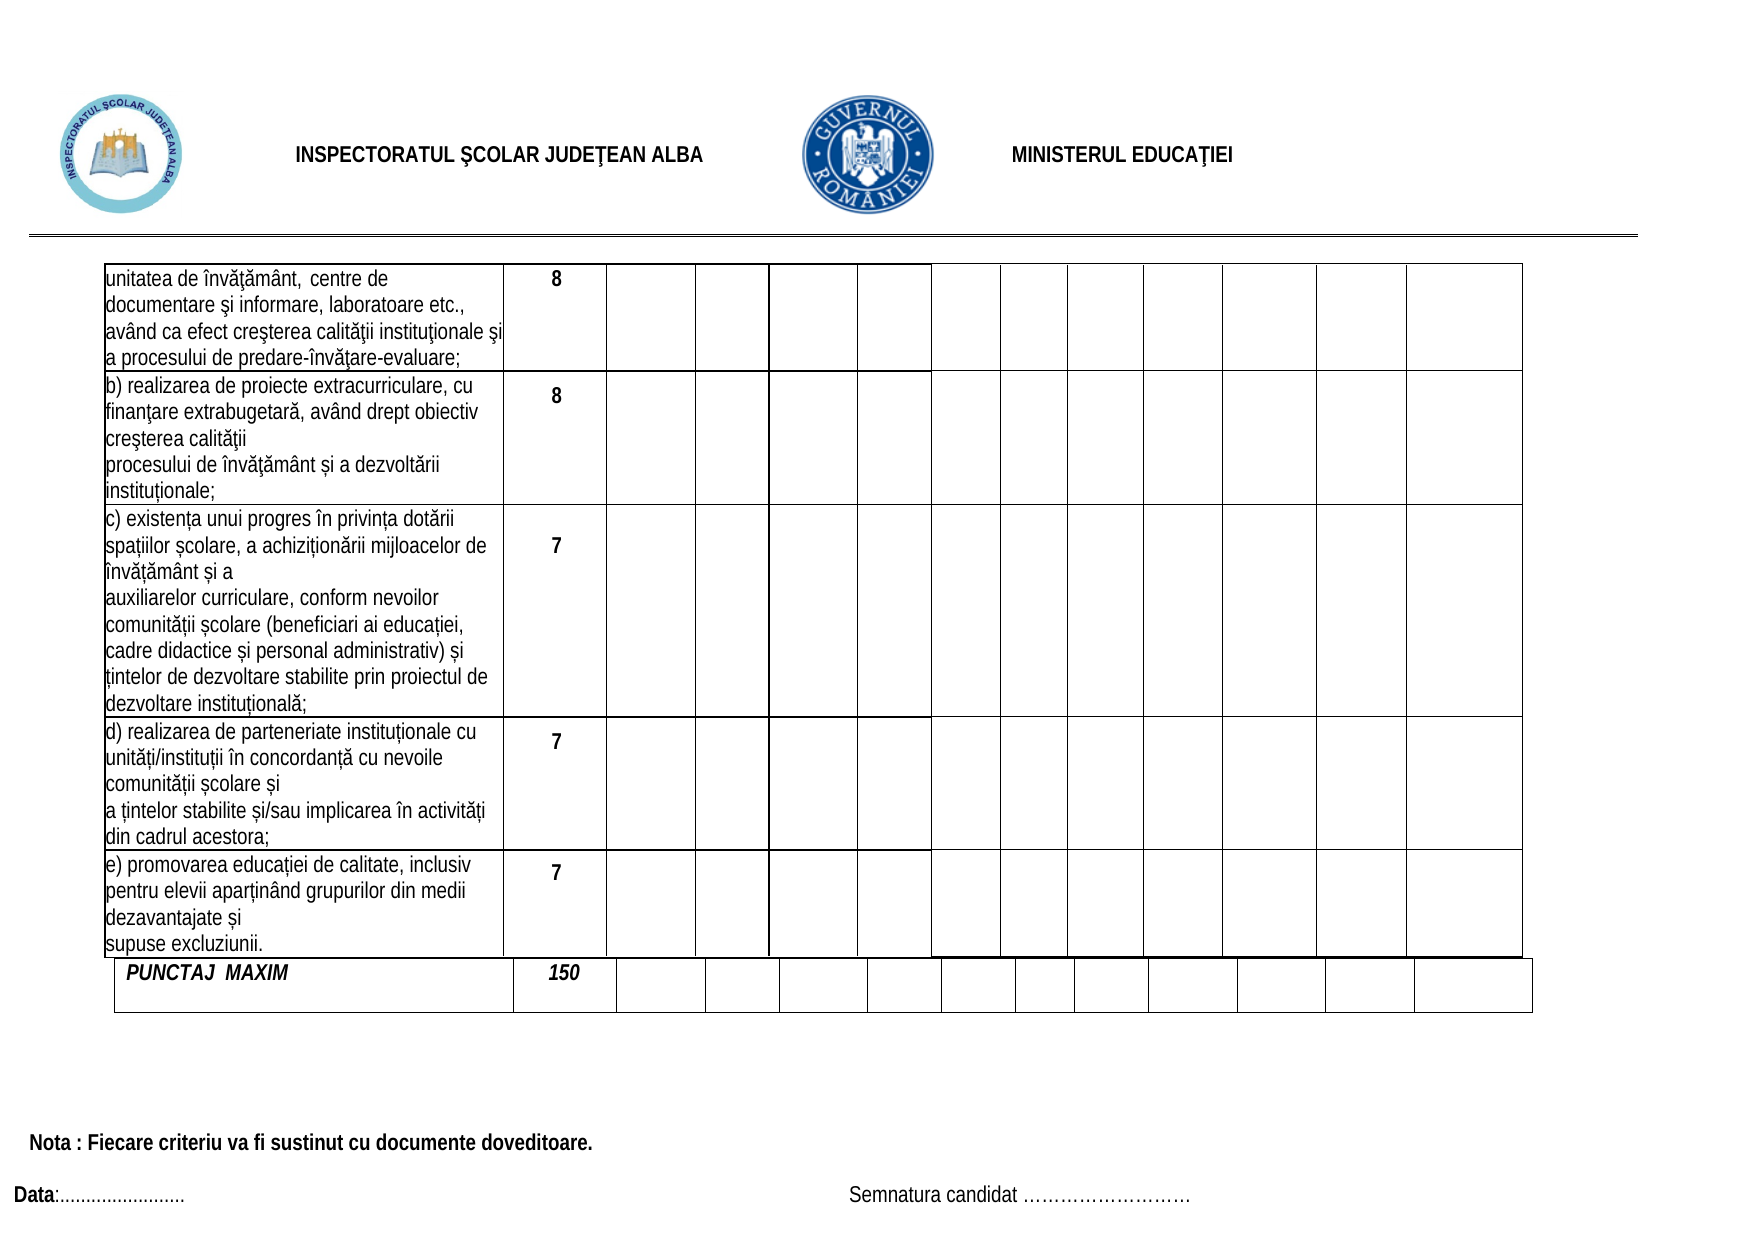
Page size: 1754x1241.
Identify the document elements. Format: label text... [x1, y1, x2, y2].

table_cell [1144, 264, 1222, 370]
table_header [1016, 959, 1074, 1012]
table_cell [1001, 850, 1067, 956]
table_cell [770, 265, 857, 370]
table_cell 7 [504, 851, 606, 956]
table_cell [858, 505, 931, 716]
table_cell [770, 851, 857, 956]
table_cell [607, 265, 695, 370]
table_cell b) realizarea de proiecte extracurriculare, cu finanţare extrabugetară, având drept obiectiv creşterea calităţii procesului de învăţământ și a dezvoltării instituționale; [106, 372, 503, 504]
table_cell [1068, 850, 1143, 956]
table_header [1075, 959, 1148, 1012]
table_cell [1317, 717, 1406, 849]
table_cell e) promovarea educației de calitate, inclusiv pentru elevii aparținând grupurilor din medii dezavantajate și supuse excluziunii. [106, 851, 503, 956]
table_cell [1222, 264, 1316, 370]
table_cell [1317, 505, 1406, 716]
table_cell [858, 265, 931, 370]
table_cell [1068, 264, 1144, 370]
table_cell [932, 264, 1000, 370]
table_cell [1223, 850, 1316, 956]
table_cell [932, 371, 1000, 504]
table_cell 7 [504, 505, 606, 716]
table_header [1238, 959, 1325, 1012]
table_cell [1407, 717, 1522, 849]
table_cell [607, 851, 695, 956]
table_cell [696, 372, 768, 504]
text Data:........................ Semnatura candidat ……………………… [0, 1181, 1681, 1208]
table_header [1326, 959, 1414, 1012]
table_header PUNCTAJ MAXIM [115, 959, 513, 1012]
table_cell [1317, 371, 1406, 504]
table_cell [1001, 717, 1067, 849]
table_header [1415, 959, 1532, 1012]
table_cell [1068, 505, 1143, 716]
table_cell [770, 372, 857, 504]
table_cell [696, 505, 768, 716]
table_cell [1223, 371, 1316, 504]
picture [57, 91, 185, 218]
table_cell [1144, 850, 1222, 956]
table_cell 8 [504, 265, 606, 370]
table_cell 8 [504, 372, 606, 504]
table_cell [607, 372, 695, 504]
table_cell [1407, 850, 1522, 956]
table_cell [1144, 717, 1222, 849]
table_header [617, 959, 705, 1012]
text Nota : Fiecare criteriu va fi sustinut cu documente doveditoare. [29, 1129, 1681, 1155]
table_cell [858, 851, 931, 956]
table_cell [858, 718, 931, 849]
table_cell [932, 717, 1000, 849]
table_header [868, 959, 941, 1012]
table_cell [1406, 264, 1522, 370]
table_cell [1001, 371, 1067, 504]
table_cell [770, 505, 857, 716]
table_cell [1223, 717, 1316, 849]
table_cell [1223, 505, 1316, 716]
table_cell d) realizarea de parteneriate instituționale cu unități/instituții în concordanță cu nevoile comunității școlare și a țintelor stabilite și/sau implicarea în activități din cadrul acestora; [106, 718, 503, 849]
table_cell [1068, 371, 1143, 504]
table_header [780, 959, 867, 1012]
table_cell [1407, 371, 1522, 504]
table_cell 7 [504, 718, 606, 849]
table_cell [770, 718, 857, 849]
table_cell [696, 851, 768, 956]
table_cell [607, 718, 695, 849]
table_header [942, 959, 1015, 1012]
table_cell [696, 265, 768, 370]
table_header 150 [514, 959, 616, 1012]
table_cell [1068, 717, 1143, 849]
table_cell [932, 850, 1000, 956]
table_header [706, 959, 779, 1012]
table_cell [858, 372, 931, 504]
table_cell [1316, 264, 1406, 370]
table_cell [932, 505, 1000, 716]
table_cell [607, 505, 695, 716]
table_cell [1317, 850, 1406, 956]
table_cell [1407, 505, 1522, 716]
table_cell [1000, 264, 1067, 370]
table_cell [696, 718, 768, 849]
table_cell c) existența unui progres în privința dotării spațiilor școlare, a achiziționării mijloacelor de învățământ și a auxiliarelor curriculare, conform nevoilor comunității școlare (beneficiari ai educației, cadre didactice și personal administrativ) și țintelor de dezvoltare stabilite prin proiectul de dezvoltare instituțională; [106, 505, 503, 716]
picture [801, 94, 935, 215]
table_cell [1001, 505, 1067, 716]
table_cell [1144, 371, 1222, 504]
table_cell [1144, 505, 1222, 716]
table_header [1149, 959, 1237, 1012]
